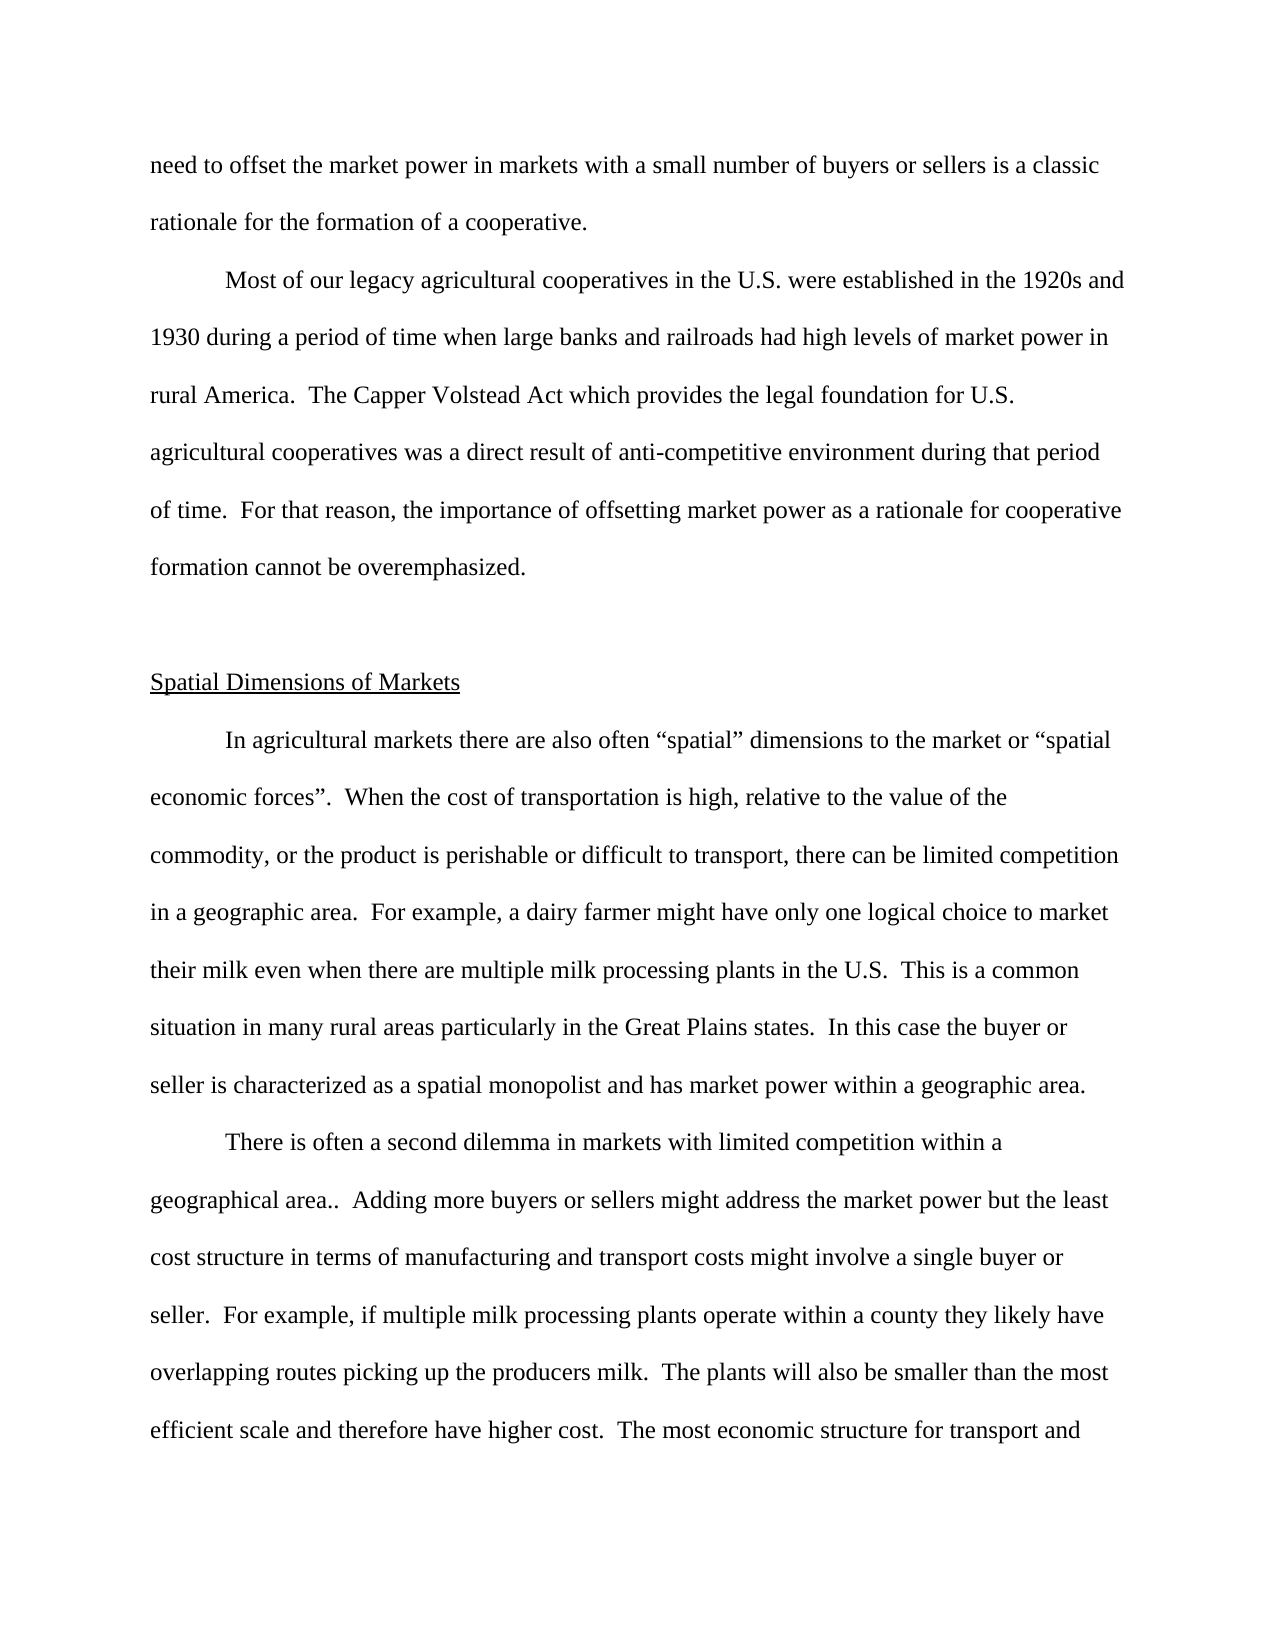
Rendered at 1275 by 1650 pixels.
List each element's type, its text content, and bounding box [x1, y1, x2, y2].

text In agricultural markets there are also often “spatial” dimensions to the market or “spatial economic forces”. When the cost of transportation is high, relative to the value of the commodity, or the product is perishable or difficult to transport, there can be limited competition in a geographic area. For example, a dairy farmer might have only one logical choice to market their milk even when there are multiple milk processing plants in the U.S. This is a common situation in many rural areas particularly in the Great Plains states. In this case the buyer or seller is characterized as a spatial monopolist and has market power within a geographic area. [150, 725, 1125, 1099]
text Most of our legacy agricultural cooperatives in the U.S. were established in the 1920s and 1930 during a period of time when large banks and railroads had high levels of market power in rural America. The Capper Volstead Act which provides the legal foundation for U.S. agricultural cooperatives was a direct result of anti-competitive environment during that period of time. For that reason, the importance of offsetting market power as a rationale for cooperative formation cannot be overemphasized. [150, 265, 1125, 581]
text Spatial Dimensions of Markets [150, 667, 1125, 696]
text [150, 1127, 1125, 1444]
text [150, 150, 1125, 236]
